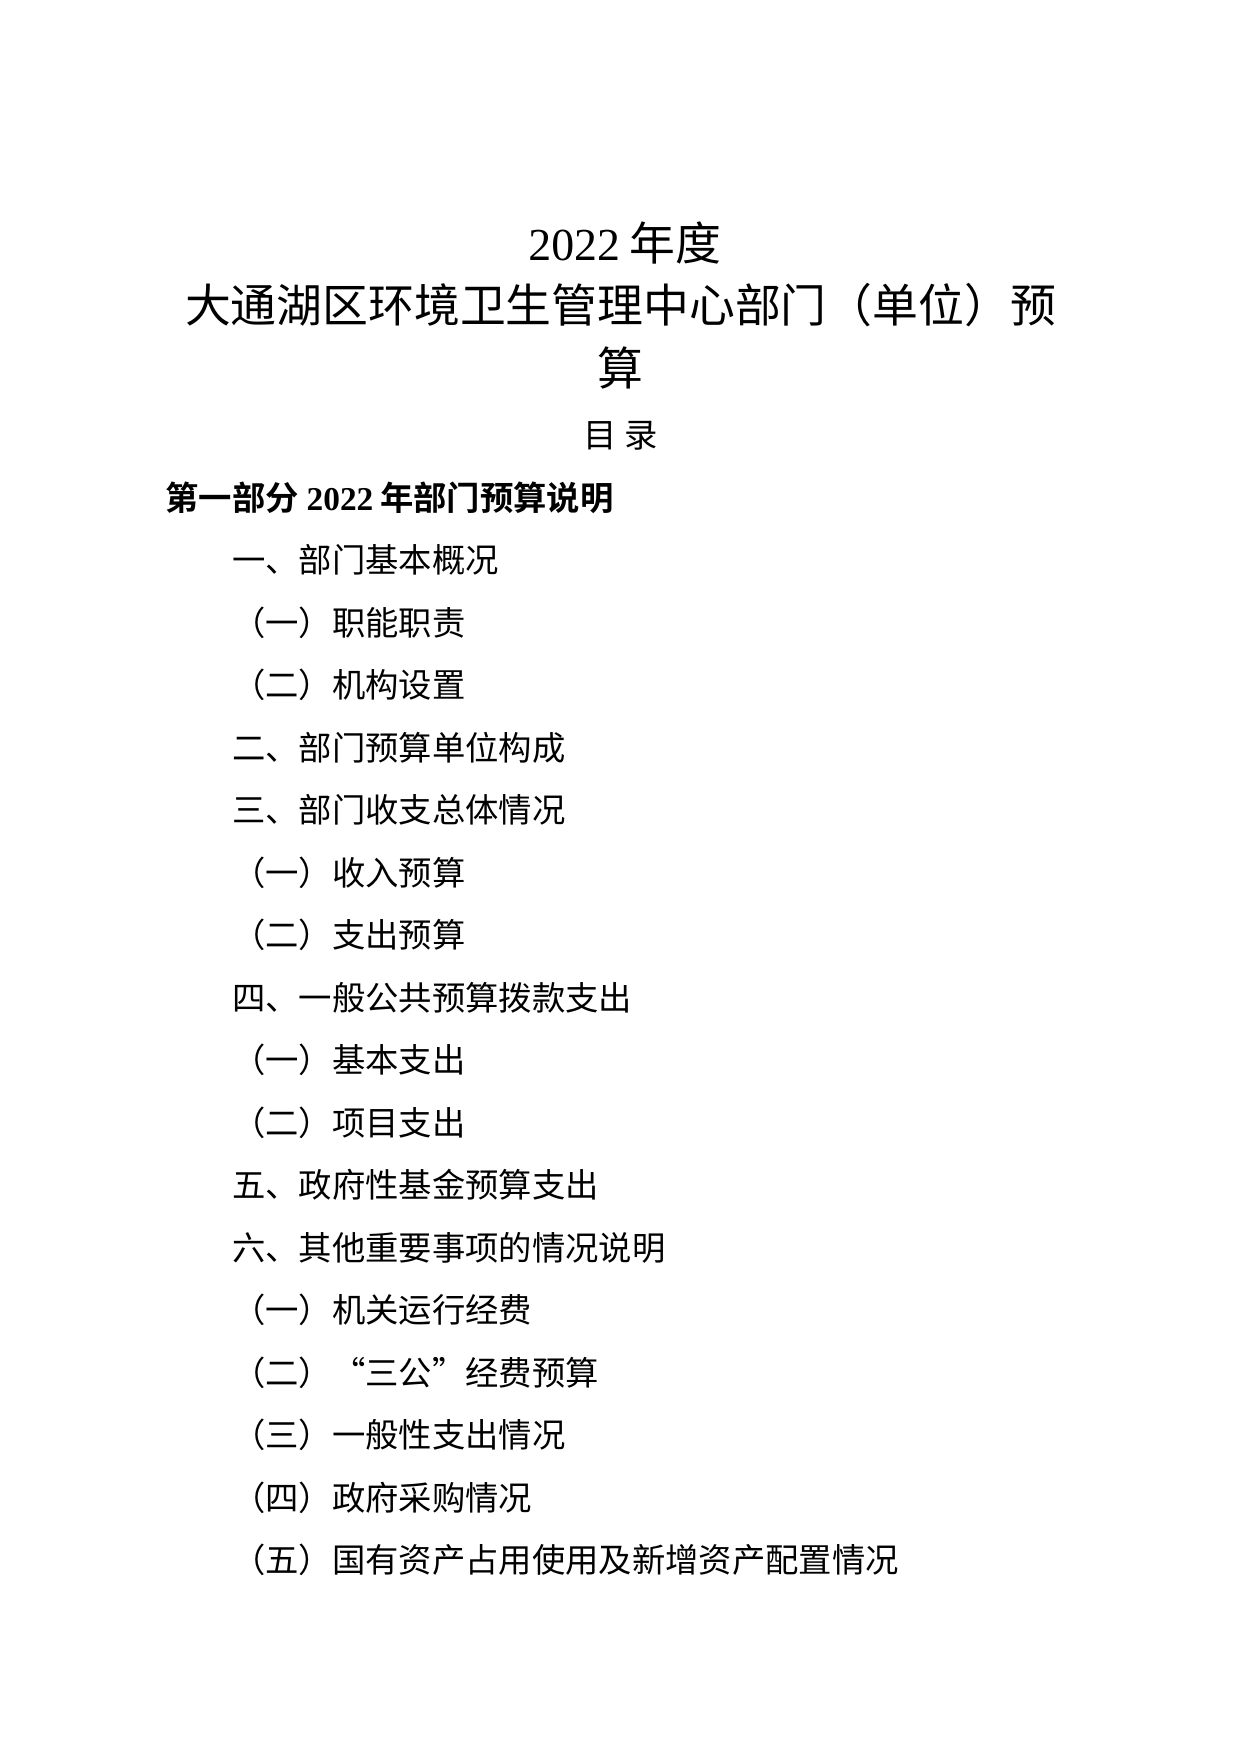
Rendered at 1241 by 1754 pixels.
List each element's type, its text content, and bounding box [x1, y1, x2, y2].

text （二）项目支出 [165, 1085, 1075, 1148]
text 三、部门收支总体情况 [165, 773, 1075, 835]
text 大通湖区环境卫生管理中心部门（单位）预算 [165, 273, 1075, 398]
text 二、部门预算单位构成 [165, 710, 1075, 773]
text （一）基本支出 [165, 1023, 1075, 1085]
text 六、其他重要事项的情况说明 [165, 1210, 1075, 1273]
text （二）机构设置 [165, 648, 1075, 710]
text 五、政府性基金预算支出 [165, 1148, 1075, 1210]
text （二）支出预算 [165, 898, 1075, 960]
text （五）国有资产占用使用及新增资产配置情况 [165, 1523, 1075, 1585]
text （四）政府采购情况 [165, 1460, 1075, 1523]
text （一）机关运行经费 [165, 1273, 1075, 1335]
text （一）收入预算 [165, 835, 1075, 898]
text （一）职能职责 [165, 585, 1075, 648]
text （二）“三公”经费预算 [165, 1335, 1075, 1398]
text 第一部分 2022年部门预算说明 [165, 460, 1075, 523]
text 一、部门基本概况 [165, 523, 1075, 585]
text （三）一般性支出情况 [165, 1398, 1075, 1460]
text 目 录 [165, 398, 1075, 460]
text 四、一般公共预算拨款支出 [165, 960, 1075, 1023]
text 2022年度 [165, 210, 1075, 273]
